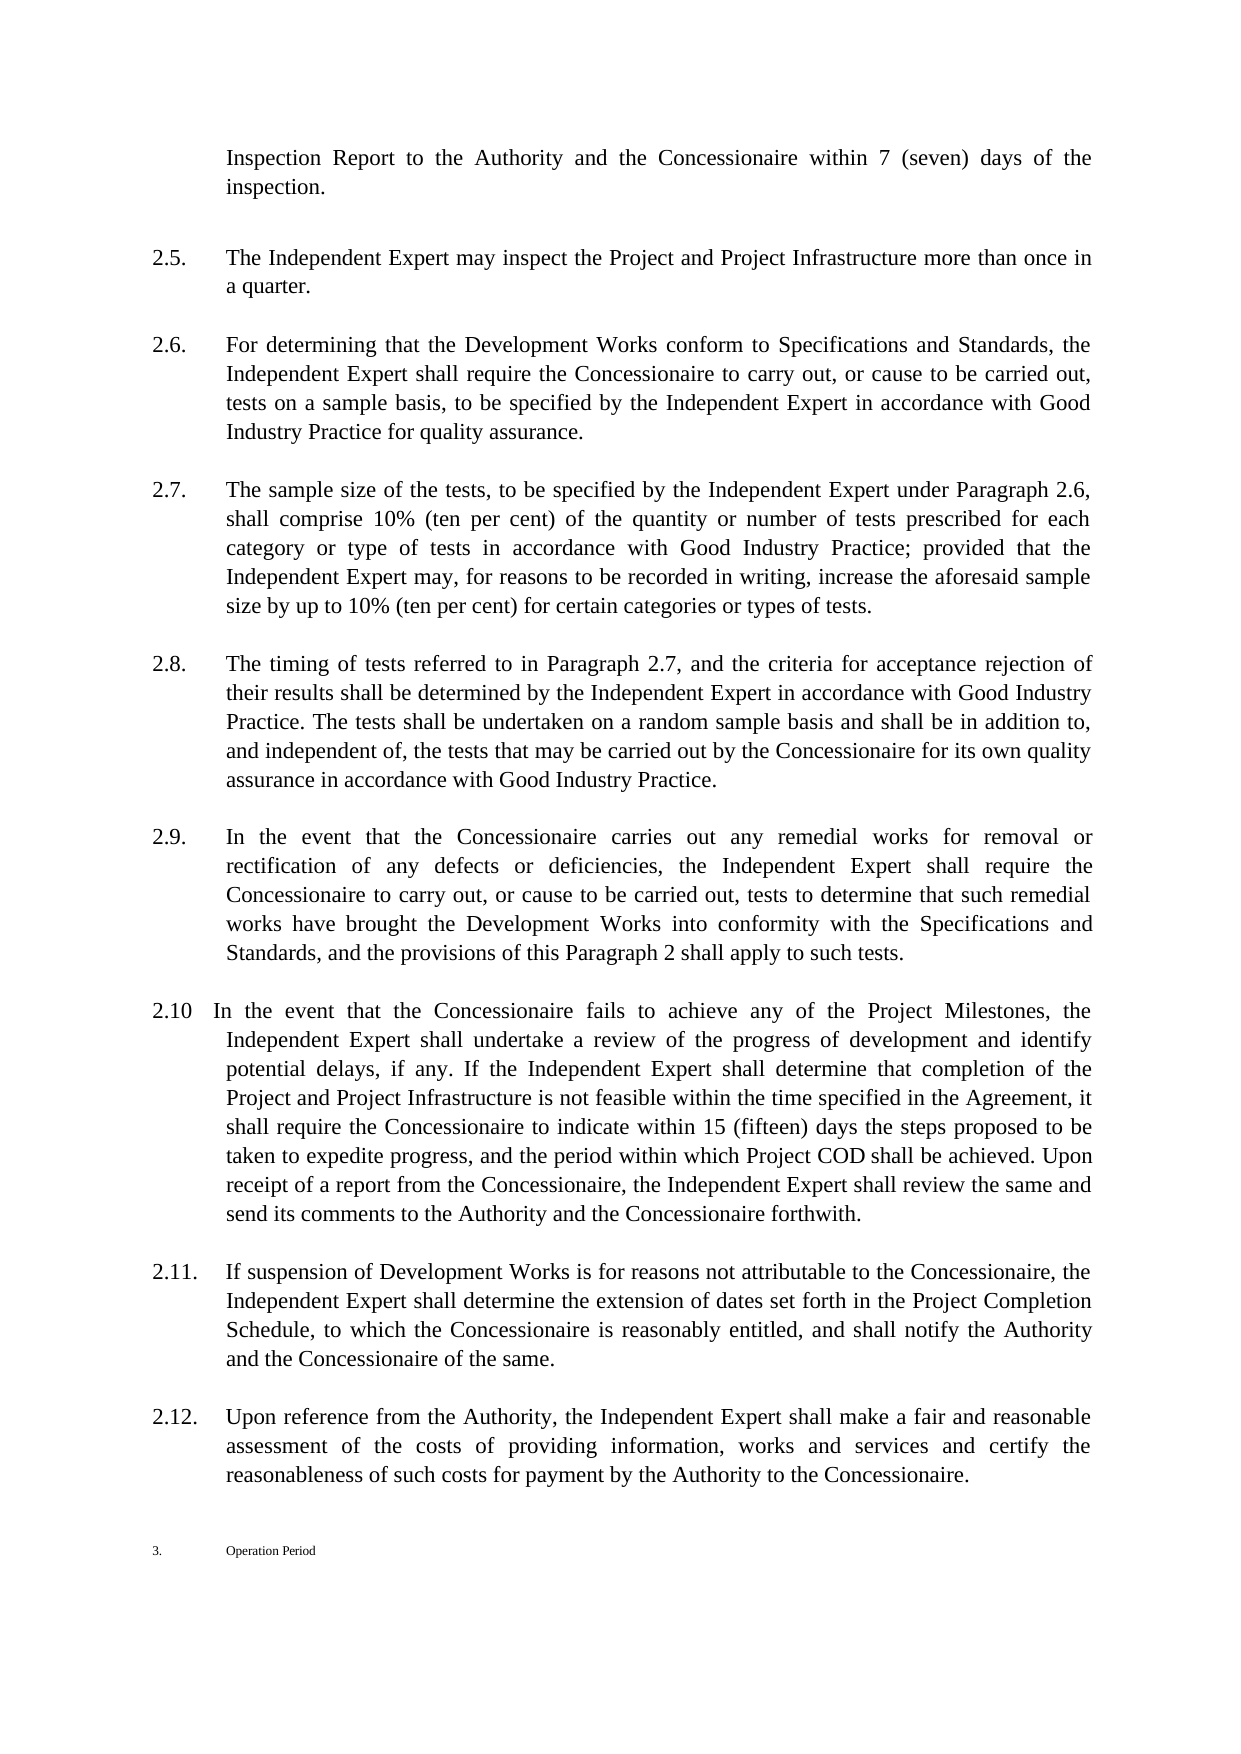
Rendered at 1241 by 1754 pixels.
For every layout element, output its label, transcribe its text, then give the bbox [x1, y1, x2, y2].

list In the event that the Concessionaire carries out any remedial works for removal or rectification of any defects or deficiencies, the Independent Expert shall require the Concessionaire to carry out, or cause to be carried out, tests to determine that such remedial works have brought the Development Works into conformity with the Specifications and Standards, and the provisions of this Paragraph 2 shall apply to such tests. [152, 823, 1093, 966]
list If suspension of Development Works is for reasons not attributable to the Concessionaire, the Independent Expert shall determine the extension of dates set forth in the Project Completion Schedule, to which the Concessionaire is reasonably entitled, and shall notify the Authority and the Concessionaire of the same. [152, 1258, 1093, 1371]
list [152, 144, 1093, 199]
list The timing of tests referred to in Paragraph 2.7, and the criteria for acceptance rejection of their results shall be determined by the Independent Expert in accordance with Good Industry Practice. The tests shall be undertaken on a random sample basis and shall be in addition to, and independent of, the tests that may be carried out by the Concessionaire for its own quality assurance in accordance with Good Industry Practice. [152, 650, 1093, 792]
list For determining that the Development Works conform to Specifications and Standards, the Independent Expert shall require the Concessionaire to carry out, or cause to be carried out, tests on a sample basis, to be specified by the Independent Expert in accordance with Good Industry Practice for quality assurance. [152, 331, 1093, 444]
list The Independent Expert may inspect the Project and Project Infrastructure more than once in a quarter. [152, 243, 1093, 299]
text 2.10 In the event that the Concessionaire fails to achieve any of the Project Milestones, the Independent Expert shall undertake a review of the progress of development and identify potential delays, if any. If the Independent Expert shall determine that completion of the Project and Project Infrastructure is not feasible within the time specified in the Agreement, it shall require the Concessionaire to indicate within 15 (fifteen) days the steps proposed to be taken to expedite progress, and the period within which Project COD shall be achieved. Upon receipt of a report from the Concessionaire, the Independent Expert shall review the same and send its comments to the Authority and the Concessionaire forthwith. [152, 997, 1093, 1227]
list The sample size of the tests, to be specified by the Independent Expert under Paragraph 2.6, shall comprise 10% (ten per cent) of the quantity or number of tests prescribed for each category or type of tests in accordance with Good Industry Practice; provided that the Independent Expert may, for reasons to be recorded in writing, increase the aforesaid sample size by up to 10% (ten per cent) for certain categories or types of tests. [152, 476, 1093, 618]
subtitle Operation Period [152, 1543, 1159, 1569]
list Upon reference from the Authority, the Independent Expert shall make a fair and reasonable assessment of the costs of providing information, works and services and certify the reasonableness of such costs for payment by the Authority to the Concessionaire. [152, 1403, 1093, 1487]
